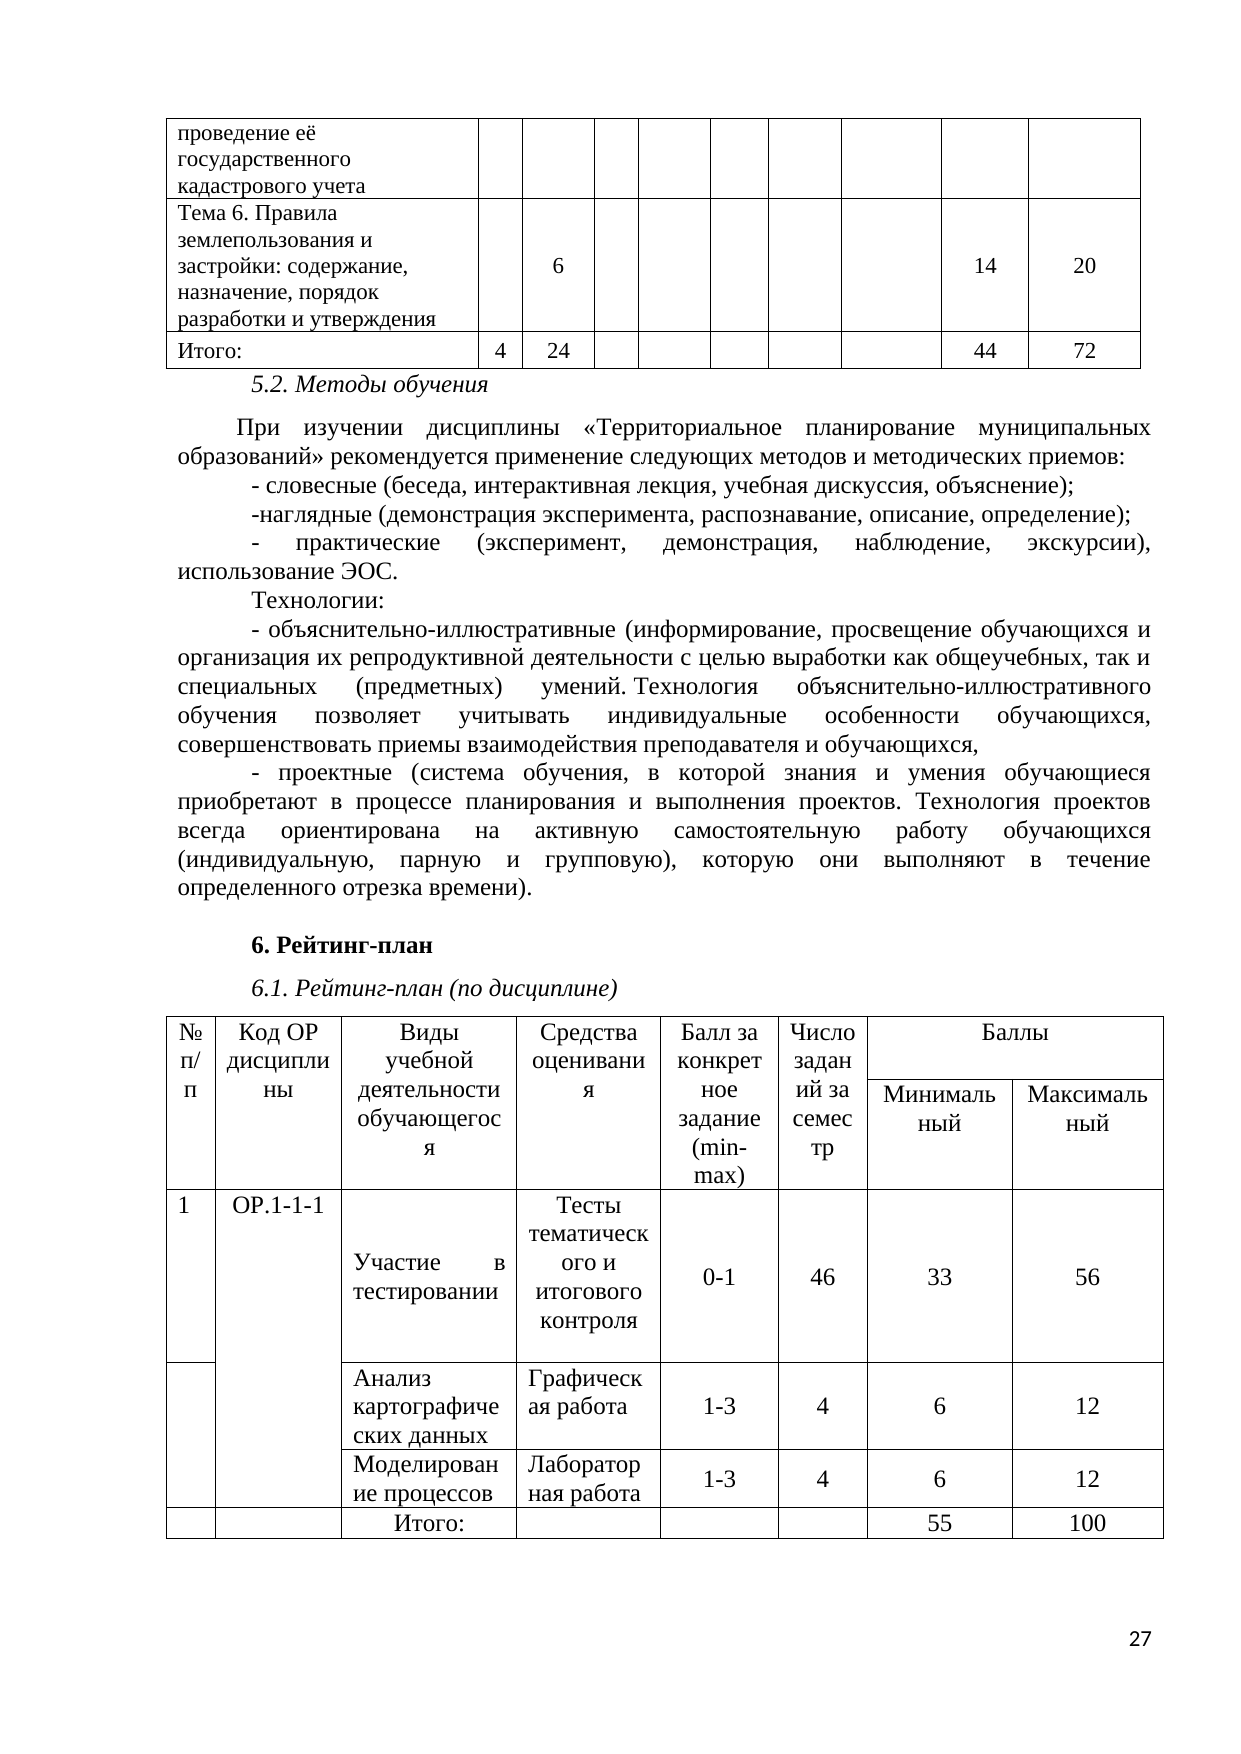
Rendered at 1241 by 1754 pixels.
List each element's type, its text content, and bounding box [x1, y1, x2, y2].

table_cell [167, 1363, 215, 1507]
table_header Средства оценивания [517, 1017, 660, 1189]
table_cell 1 [167, 1190, 215, 1362]
table_cell 56 [1013, 1190, 1163, 1362]
text Технологии: [177, 585, 1152, 614]
table_cell [595, 332, 638, 368]
text - объяснительно-иллюстративные (информирование, просвещение обучающихся и организация их репродуктивной деятельности с целью выработки как общеучебных, так и специальных (предметных) умений. Технология объяснительно-иллюстративного обучения позволяет учитывать индивидуальные особенности обучающихся, совершенствовать приемы взаимодействия преподавателя и обучающихся, [177, 614, 1152, 757]
table_cell Участие в тестировании [342, 1190, 516, 1362]
table_header Баллы [868, 1017, 1163, 1079]
table_cell 1 [479, 119, 522, 198]
table_cell [595, 199, 638, 331]
table_cell Максимальный [1013, 1080, 1163, 1189]
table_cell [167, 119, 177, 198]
table_header Код ОР дисциплины [216, 1017, 341, 1189]
text - проектные (система обучения, в которой знания и умения обучающиеся приобретают в процессе планирования и выполнения проектов. Технология проектов всегда ориентирована на активную самостоятельную работу обучающихся (индивидуальную, парную и групповую), которую они выполняют в течение определенного отрезка времени). [177, 872, 1152, 901]
table_cell [711, 199, 768, 331]
text 5.2. Методы обучения [177, 369, 1152, 398]
table_cell 1-3 [661, 1450, 778, 1507]
table_cell 17 [1029, 119, 1140, 198]
table_cell 1-3 [661, 1363, 778, 1449]
table_cell Итого: [167, 332, 478, 368]
table_cell 10 [942, 119, 1028, 198]
table_cell [517, 1508, 660, 1538]
table_cell [769, 332, 841, 368]
table_cell [479, 199, 522, 331]
table_cell 4 [479, 332, 522, 368]
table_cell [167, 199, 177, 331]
table_header Балл за конкретное задание (min-max) [661, 1017, 778, 1189]
table_cell 6 [868, 1450, 1012, 1507]
table_header № п/п [167, 1017, 215, 1189]
text При изучении дисциплины «Территориальное планирование муниципальных образований» рекомендуется применение следующих методов и методических приемов: [177, 412, 1152, 470]
table_cell 12 [1013, 1450, 1163, 1507]
table_cell 4 [779, 1450, 867, 1507]
table_cell 24 [523, 332, 594, 368]
table_cell [639, 199, 710, 331]
table_header Виды учебной деятельности обучающегося [342, 1017, 516, 1189]
table_cell 12 [1013, 1363, 1163, 1449]
table_cell [769, 119, 841, 198]
table_cell [842, 119, 941, 198]
table_cell Тесты тематического и итогового контроля [517, 1190, 660, 1362]
table_cell 6 [523, 199, 594, 331]
table_cell Моделирование процессов [342, 1450, 516, 1507]
table_cell 72 [1029, 332, 1140, 368]
table_cell [842, 332, 941, 368]
table_cell 6 [868, 1363, 1012, 1449]
table_cell ОР.1-1-1 [216, 1190, 341, 1507]
table_cell [167, 1508, 215, 1538]
table_cell [639, 119, 710, 198]
text 6. Рейтинг-план [177, 930, 1152, 959]
table_cell Анализ картографических данных [342, 1363, 516, 1449]
table_cell 20 [1029, 199, 1140, 331]
table_cell 0-1 [661, 1190, 778, 1362]
table_cell [595, 119, 638, 198]
table_cell [842, 199, 941, 331]
table_cell 44 [942, 332, 1028, 368]
table_cell [639, 332, 710, 368]
table_cell [711, 119, 768, 198]
text - проектные (система обучения, в которой знания и умения обучающиеся приобретают в процессе планирования и выполнения проектов. Технология проектов всегда ориентирована на активную самостоятельную работу обучающихся (индивидуальную, парную и групповую), которую они выполняют в течение определенного отрезка времени). [177, 757, 1152, 786]
table_cell [711, 332, 768, 368]
table_cell 4 [779, 1363, 867, 1449]
table_cell 100 [1013, 1508, 1163, 1538]
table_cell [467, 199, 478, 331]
text 6.1. Рейтинг-план (по дисциплине) [177, 973, 1152, 1002]
table_cell 14 [942, 199, 1028, 331]
table_cell 46 [779, 1190, 867, 1362]
table_cell [779, 1508, 867, 1538]
text - словесные (беседа, интерактивная лекция, учебная дискуссия, объяснение); [177, 470, 1152, 499]
table_cell [661, 1508, 778, 1538]
table_cell 55 [868, 1508, 1012, 1538]
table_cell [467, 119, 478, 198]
table_cell [216, 1508, 341, 1538]
table_cell Графическая работа [517, 1363, 660, 1449]
table_cell 33 [868, 1190, 1012, 1362]
table_cell Итого: [342, 1508, 516, 1538]
table_cell [769, 199, 841, 331]
text -наглядные (демонстрация эксперимента, распознавание, описание, определение); [177, 499, 1152, 527]
table_header Число заданий за семестр [779, 1017, 867, 1189]
table_cell 6 [523, 119, 594, 198]
table_cell Минимальный [868, 1080, 1012, 1189]
text - практические (эксперимент, демонстрация, наблюдение, экскурсии), использование ЭОС. [177, 527, 1152, 585]
table_cell Лабораторная работа [517, 1450, 660, 1507]
